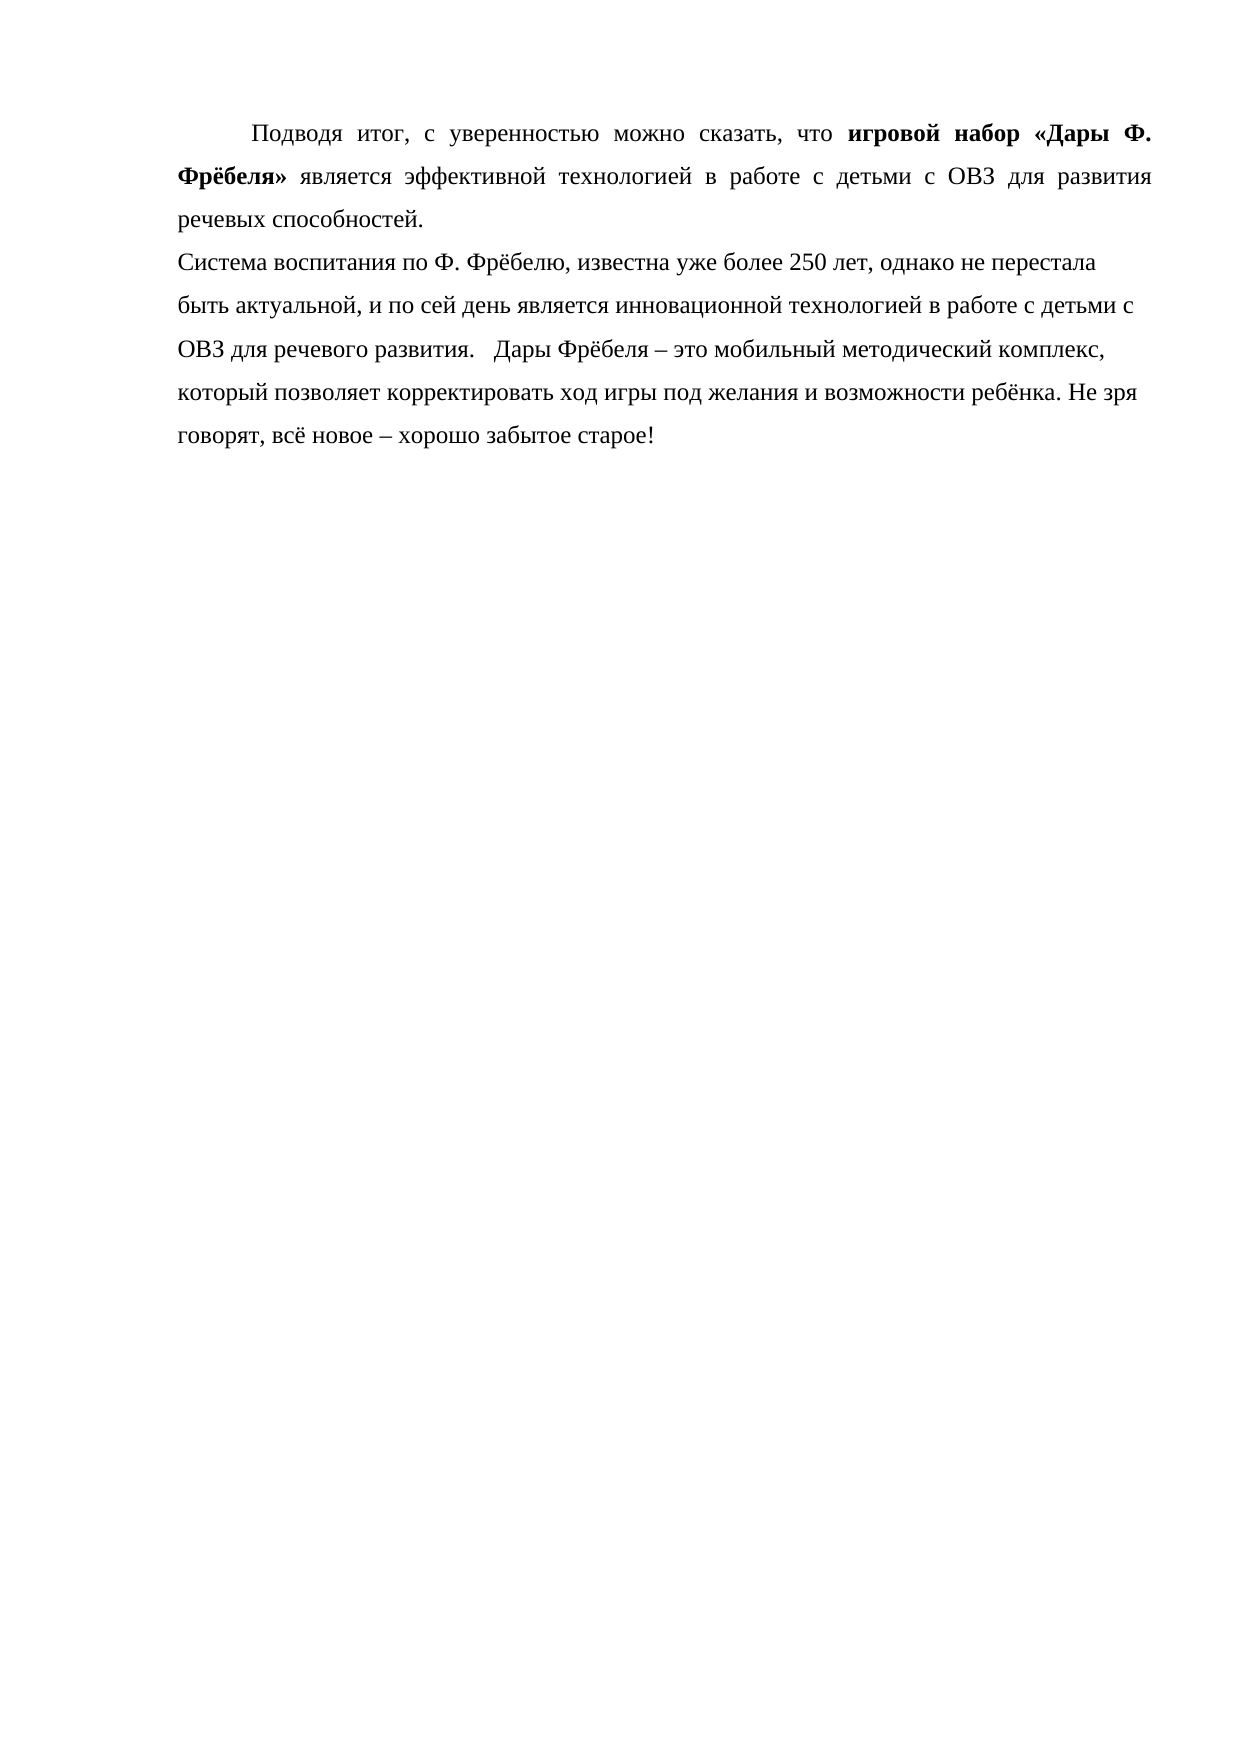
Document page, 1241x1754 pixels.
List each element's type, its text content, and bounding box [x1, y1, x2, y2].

text Система воспитания по Ф. Фрёбелю, известна уже более 250 лет, однако не перестала быть актуальной, и по сей день является инновационной технологией в работе с детьми с ОВЗ для речевого развития. Дары Фрёбеля – это мобильный методический комплекс, который позволяет корректировать ход игры под желания и возможности ребёнка. Не зря говорят, всё новое – хорошо забытое старое! [177, 247, 1152, 449]
text Подводя итог, с уверенностью можно сказать, что игровой набор «Дары Ф. Фрёбеля» является эффективной технологией в работе с детьми с ОВЗ для развития речевых способностей. [177, 118, 1152, 233]
